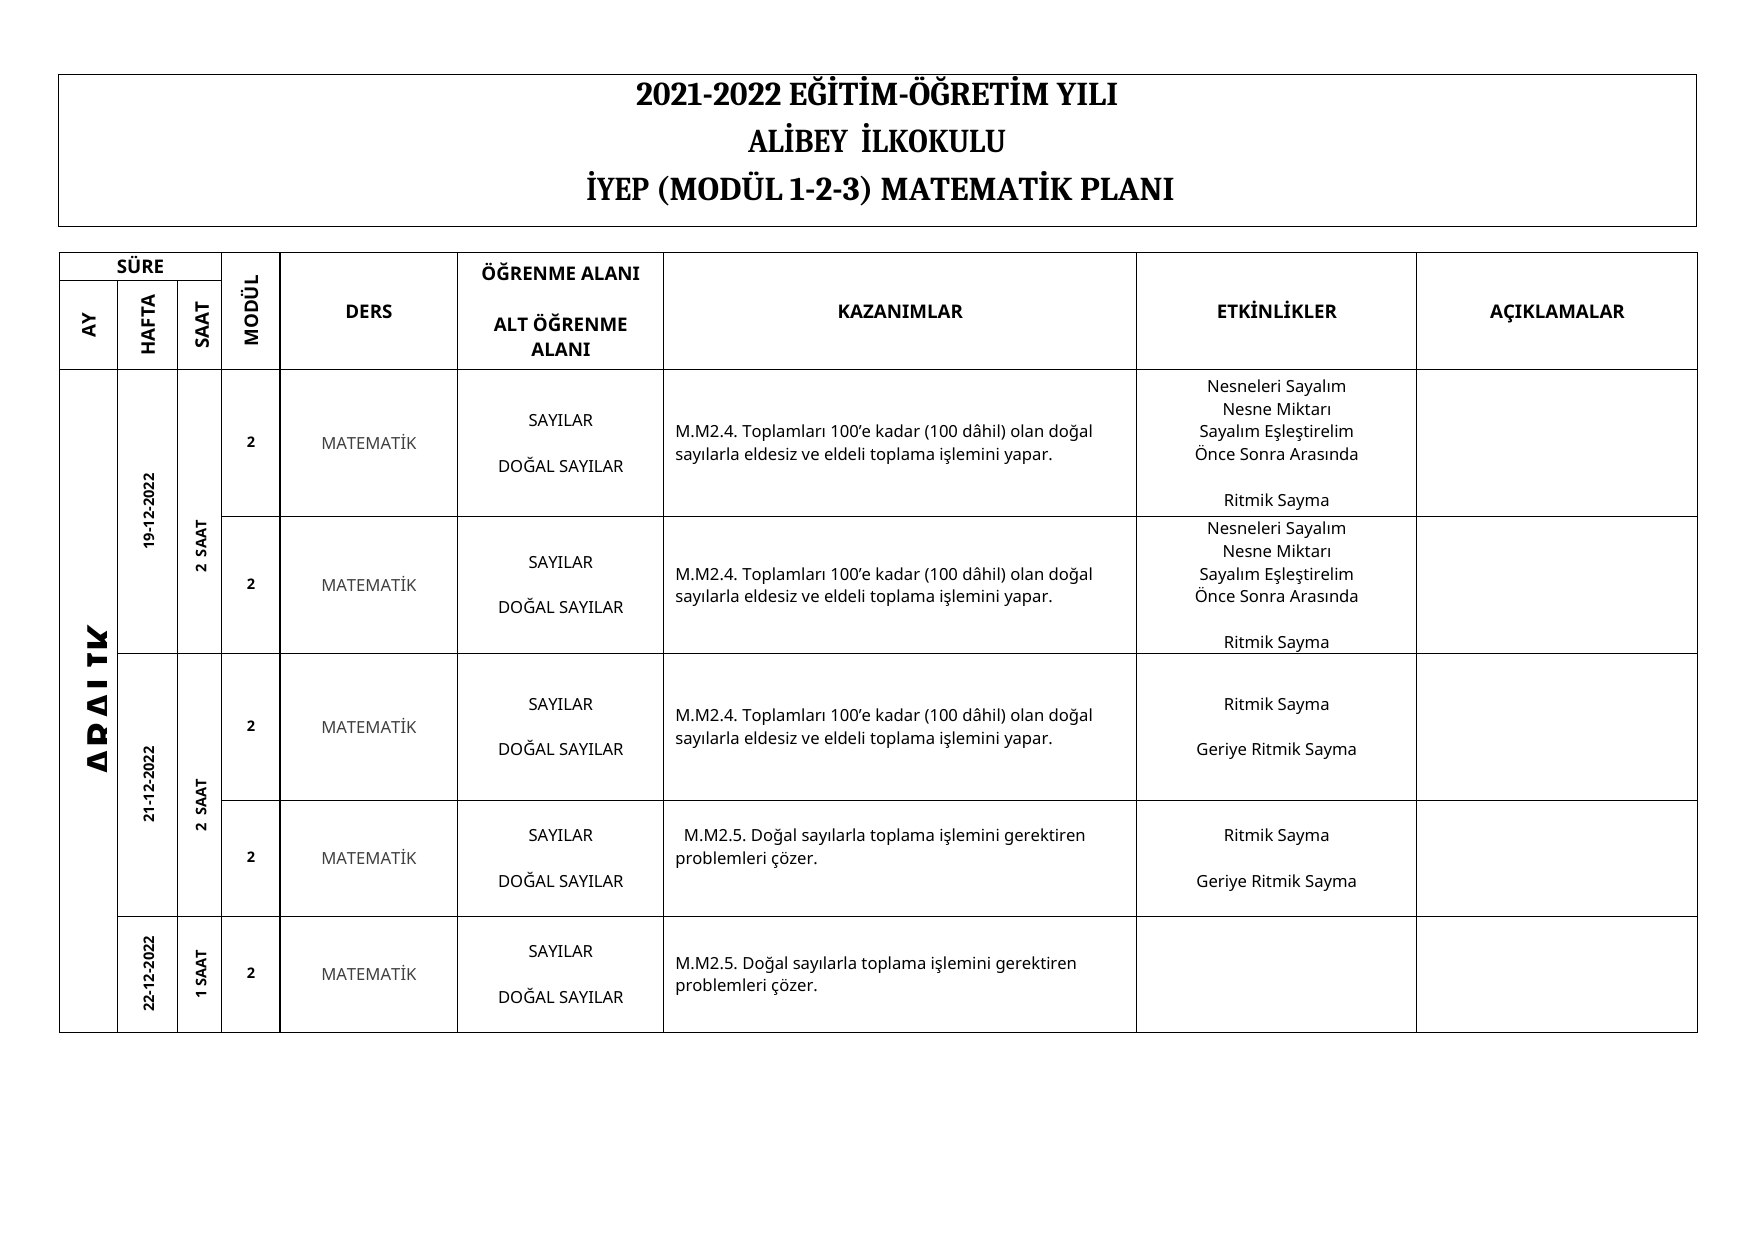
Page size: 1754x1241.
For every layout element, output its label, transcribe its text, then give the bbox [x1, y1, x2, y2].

table_cell Nesneleri Sayalım Nesne Miktarı Sayalım Eşleştirelim Önce Sonra Arasında Ritmik Sayma [1137, 370, 1416, 516]
table_cell 22-12-2022 [118, 917, 177, 1032]
table_header KAZANIMLAR [664, 253, 1136, 369]
table_cell [1417, 917, 1697, 1032]
table_cell AY [60, 281, 117, 369]
table_cell MATEMATİK [281, 517, 457, 653]
table_header MODÜL [222, 253, 279, 369]
table_cell MATEMATİK [281, 370, 457, 516]
table_header DERS [281, 253, 457, 369]
table_cell [1417, 801, 1697, 916]
table_header SÜRE [60, 253, 221, 280]
table_cell 2 [222, 654, 279, 799]
table_cell Ritmik Sayma Geriye Ritmik Sayma [1137, 801, 1416, 916]
table_cell SAYILAR DOĞAL SAYILAR [458, 654, 663, 799]
table_cell SAYILAR DOĞAL SAYILAR [458, 801, 663, 916]
table_cell 2 SAAT [178, 370, 221, 653]
table_header ETKİNLİKLER [1137, 253, 1416, 369]
table_cell 21-12-2022 [118, 654, 177, 916]
table_cell Nesneleri Sayalım Nesne Miktarı Sayalım Eşleştirelim Önce Sonra Arasında Ritmik Sayma [1137, 517, 1416, 653]
table_cell MATEMATİK [281, 917, 457, 1032]
table_cell [1417, 654, 1697, 799]
table_cell 2 SAAT [178, 654, 221, 916]
table_cell [1137, 917, 1416, 1032]
table_cell [1417, 370, 1697, 516]
table_cell SAYILAR DOĞAL SAYILAR [458, 917, 663, 1032]
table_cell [664, 917, 1136, 1032]
table_cell SAYILAR DOĞAL SAYILAR [458, 517, 663, 653]
table_cell M.M2.4. Toplamları 100’e kadar (100 dâhil) olan doğal sayılarla eldesiz ve eldeli toplama işlemini yapar. [664, 370, 1136, 516]
table_header AÇIKLAMALAR [1417, 253, 1697, 369]
table_cell 2 [222, 370, 279, 516]
table_cell Ritmik Sayma Geriye Ritmik Sayma [1137, 654, 1416, 799]
table_cell HAFTA [118, 281, 177, 369]
table_cell M.M2.4. Toplamları 100’e kadar (100 dâhil) olan doğal sayılarla eldesiz ve eldeli toplama işlemini yapar. [664, 517, 1136, 653]
table_header ÖĞRENME ALANI ALT ÖĞRENME ALANI [458, 253, 663, 369]
table_cell 2 [222, 517, 279, 653]
table_cell SAAT [178, 281, 221, 369]
table_cell SAYILAR DOĞAL SAYILAR [458, 370, 663, 516]
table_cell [664, 801, 1136, 916]
table_cell M.M2.4. Toplamları 100’e kadar (100 dâhil) olan doğal sayılarla eldesiz ve eldeli toplama işlemini yapar. [664, 654, 1136, 799]
table_cell MATEMATİK [281, 654, 457, 799]
table_cell 19-12-2022 [118, 370, 177, 653]
table_cell 2 [222, 801, 279, 916]
table_cell 2 [222, 917, 279, 1032]
table_cell [1417, 517, 1697, 653]
table_cell 1 SAAT [178, 917, 221, 1032]
table_cell ARALIK [60, 370, 117, 1032]
table_cell MATEMATİK [281, 801, 457, 916]
